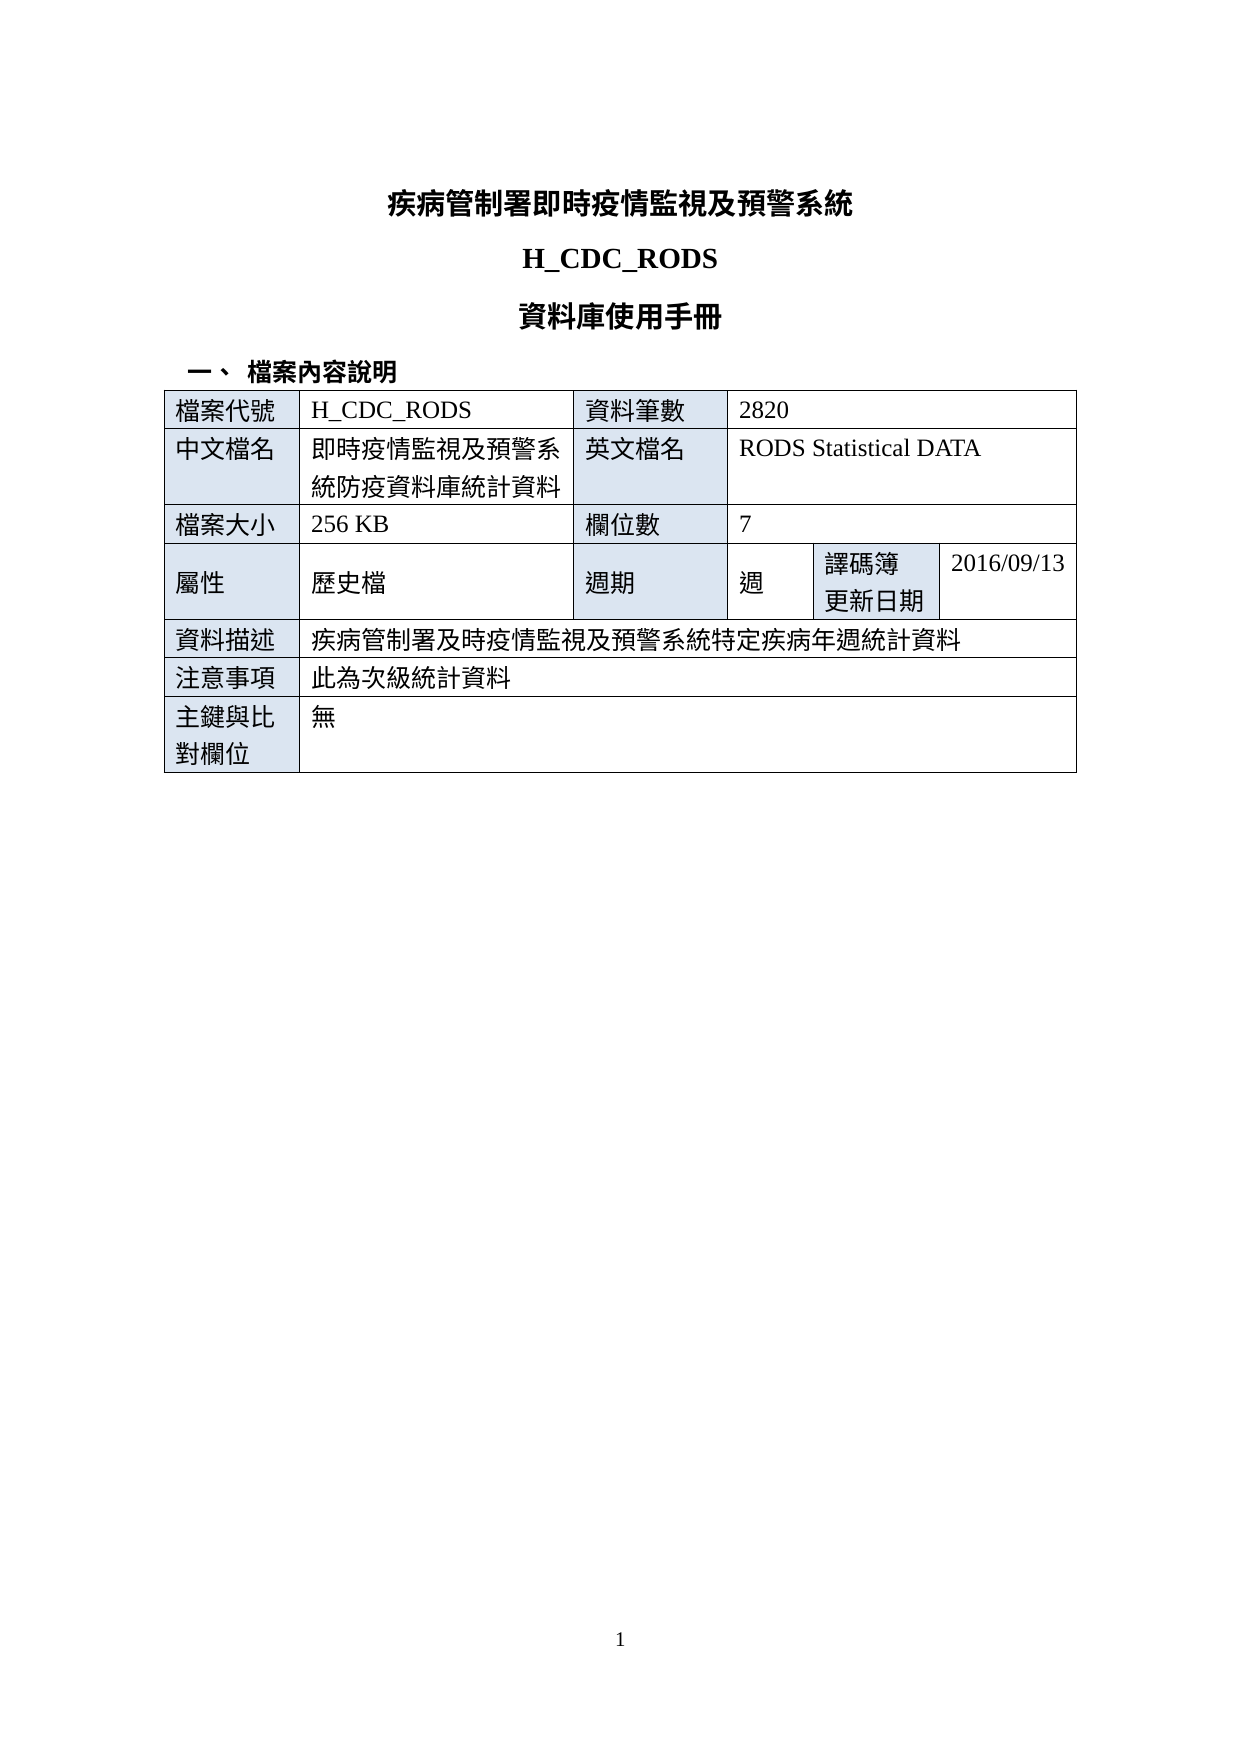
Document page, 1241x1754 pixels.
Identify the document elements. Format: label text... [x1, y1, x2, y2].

table_cell 週 [728, 544, 813, 619]
text H_CDC_RODS [187, 239, 1053, 277]
table_cell 檔案大小 [165, 505, 299, 543]
table_header 2820 [728, 391, 1076, 428]
table_header 檔案代號 [165, 391, 299, 428]
table_cell 屬性 [165, 544, 299, 619]
table_cell 譯碼簿 更新日期 [814, 544, 939, 619]
text 疾病管制署即時疫情監視及預警系統 [187, 164, 1053, 239]
table_cell 歷史檔 [300, 544, 573, 619]
table_header H_CDC_RODS [300, 391, 573, 428]
table_cell 週期 [574, 544, 727, 619]
table_cell 2016/09/13 [940, 544, 1076, 619]
table_cell 主鍵與比對欄位 [165, 697, 299, 772]
table_cell 此為次級統計資料 [300, 658, 1076, 696]
text 資料庫使用手冊 [187, 277, 1053, 352]
table_cell 英文檔名 [574, 429, 727, 504]
table_cell 7 [728, 505, 1076, 543]
table_cell 疾病管制署及時疫情監視及預警系統特定疾病年週統計資料 [300, 620, 1076, 657]
table_header 資料筆數 [574, 391, 727, 428]
table_cell RODS Statistical DATA [728, 429, 1076, 504]
table_cell 資料描述 [165, 620, 299, 657]
table_cell 欄位數 [574, 505, 727, 543]
table_cell 中文檔名 [165, 429, 299, 504]
table_cell 注意事項 [165, 658, 299, 696]
list 檔案內容說明 [187, 352, 1053, 389]
table_cell 無 [300, 697, 1076, 772]
table_cell 256 KB [300, 505, 573, 543]
table_cell 即時疫情監視及預警系統防疫資料庫統計資料 [300, 429, 573, 504]
